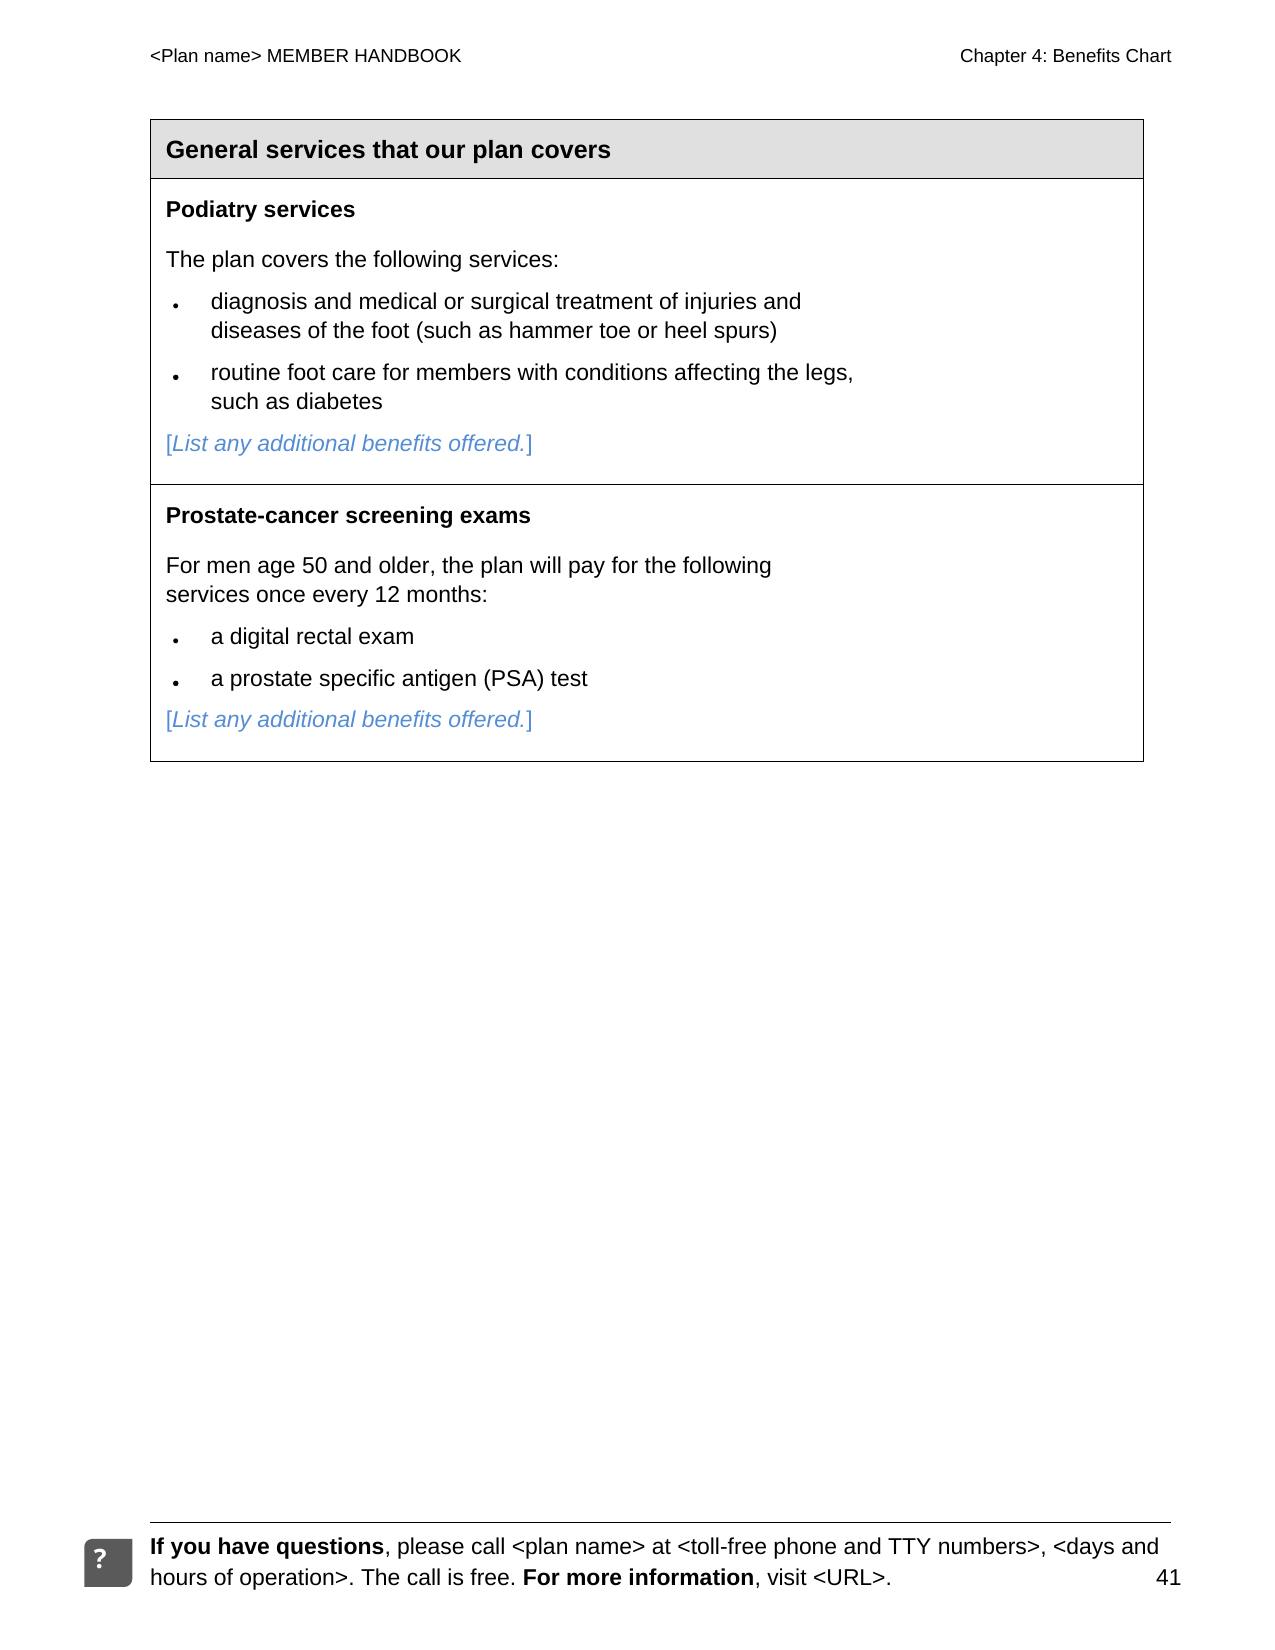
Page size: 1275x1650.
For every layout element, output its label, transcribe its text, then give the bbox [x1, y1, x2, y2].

table_header [900, 120, 1143, 178]
table_cell [900, 485, 1143, 761]
table_header General services that our plan covers [151, 120, 900, 178]
table_cell Prostate-cancer screening exams For men age 50 and older, the plan will pay for the following services once every 12 months: a digital rectal exam a prostate specific antigen (PSA) test [List any additional benefits offered.] [151, 485, 900, 761]
table_cell Podiatry services The plan covers the following services: diagnosis and medical or surgical treatment of injuries and diseases of the foot (such as hammer toe or heel spurs) routine foot care for members with conditions affecting the legs, such as diabetes [List any additional benefits offered.] [151, 179, 900, 484]
table_cell [900, 179, 1143, 484]
